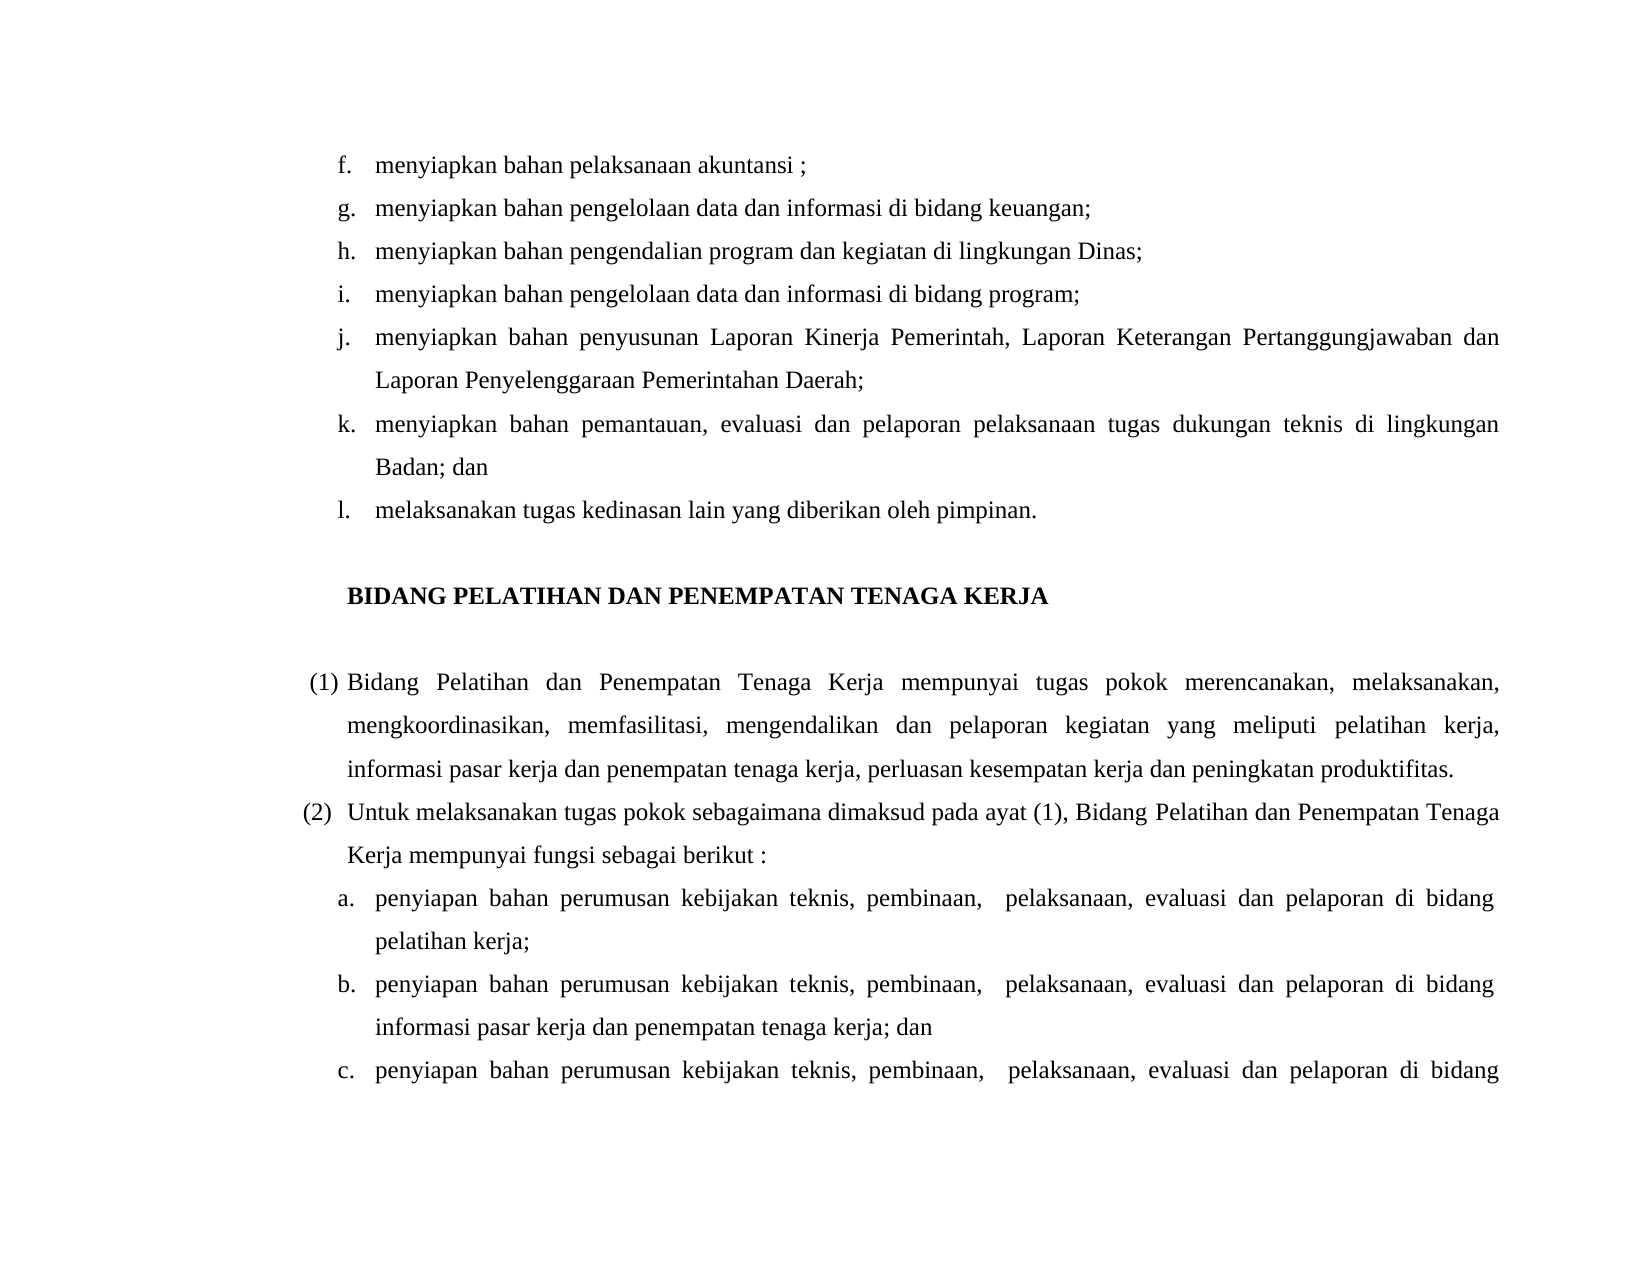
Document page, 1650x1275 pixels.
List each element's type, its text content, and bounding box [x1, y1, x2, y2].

list Untuk melaksanakan tugas pokok sebagaimana dimaksud pada ayat (1), Bidang Pelatihan dan Penempatan Tenaga Kerja mempunyai fungsi sebagai berikut : [303, 797, 1500, 869]
list Bidang Pelatihan dan Penempatan Tenaga Kerja mempunyai tugas pokok merencanakan, melaksanakan, mengkoordinasikan, memfasilitasi, mengendalikan dan pelaporan kegiatan yang meliputi pelatihan kerja, informasi pasar kerja dan penempatan tenaga kerja, perluasan kesempatan kerja dan peningkatan produktifitas. [309, 667, 1500, 782]
list menyiapkan bahan penyusunan Laporan Kinerja Pemerintah, Laporan Keterangan Pertanggungjawaban dan Laporan Penyelenggaraan Pemerintahan Daerah; [337, 322, 1500, 394]
list menyiapkan bahan pelaksanaan akuntansi ; [337, 150, 1500, 179]
list penyiapan bahan perumusan kebijakan teknis, pembinaan, pelaksanaan, evaluasi dan pelaporan di bidang pelatihan kerja; [337, 883, 1495, 955]
text BIDANG PELATIHAN DAN PENEMPATAN TENAGA KERJA [347, 581, 1500, 610]
list menyiapkan bahan pengelolaan data dan informasi di bidang keuangan; [337, 193, 1500, 222]
list penyiapan bahan perumusan kebijakan teknis, pembinaan, pelaksanaan, evaluasi dan pelaporan di bidang informasi pasar kerja dan penempatan tenaga kerja; dan [337, 969, 1495, 1041]
list melaksanakan tugas kedinasan lain yang diberikan oleh pimpinan. [337, 495, 1500, 524]
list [337, 1056, 1500, 1084]
list menyiapkan bahan pengendalian program dan kegiatan di lingkungan Dinas; [337, 236, 1500, 265]
list menyiapkan bahan pengelolaan data dan informasi di bidang program; [337, 279, 1500, 308]
list menyiapkan bahan pemantauan, evaluasi dan pelaporan pelaksanaan tugas dukungan teknis di lingkungan Badan; dan [337, 409, 1500, 481]
